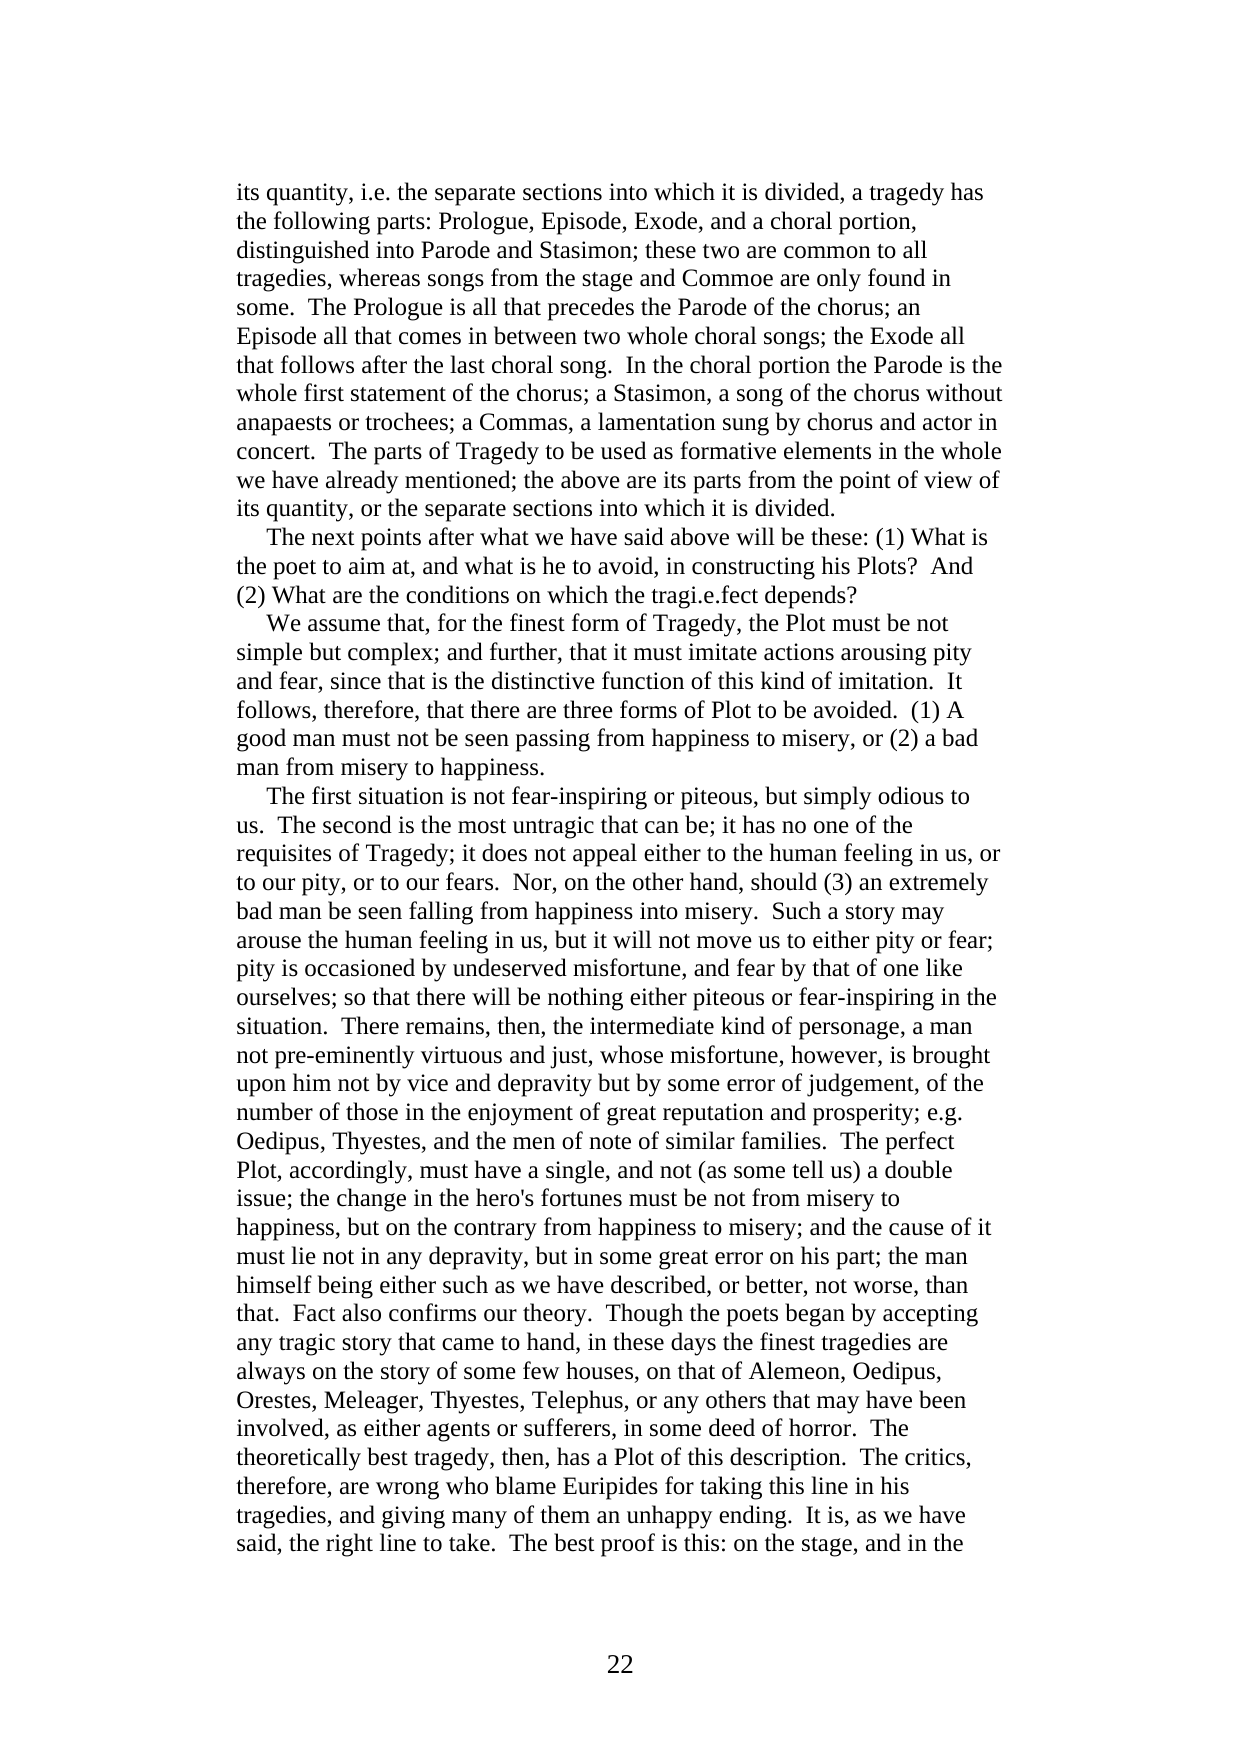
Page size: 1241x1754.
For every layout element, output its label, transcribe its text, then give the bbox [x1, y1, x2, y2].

text We assume that, for the finest form of Tragedy, the Plot must be not simple but complex; and further, that it must imitate actions arousing pity and fear, since that is the distinctive function of this kind of imitation. It follows, therefore, that there are three forms of Plot to be avoided. (1) A good man must not be seen passing from happiness to misery, or (2) a bad man from misery to happiness. [236, 608, 1004, 781]
text The next points after what we have said above will be these: (1) What is the poet to aim at, and what is he to avoid, in constructing his Plots? And (2) What are the conditions on which the tragi.e.fect depends? [236, 522, 1004, 608]
text its quantity, i.e. the separate sections into which it is divided, a tragedy has the following parts: Prologue, Episode, Exode, and a choral portion, distinguished into Parode and Stasimon; these two are common to all tragedies, whereas songs from the stage and Commoe are only found in some. The Prologue is all that precedes the Parode of the chorus; an Episode all that comes in between two whole choral songs; the Exode all that follows after the last choral song. In the choral portion the Parode is the whole first statement of the chorus; a Stasimon, a song of the chorus without anapaests or trochees; a Commas, a lamentation sung by chorus and actor in concert. The parts of Tragedy to be used as formative elements in the whole we have already mentioned; the above are its parts from the point of view of its quantity, or the separate sections into which it is divided. [236, 177, 1004, 522]
text The first situation is not fear-inspiring or piteous, but simply odious to us. The second is the most untragic that can be; it has no one of the requisites of Tragedy; it does not appeal either to the human feeling in us, or to our pity, or to our fears. Nor, on the other hand, should (3) an extremely bad man be seen falling from happiness into misery. Such a story may arouse the human feeling in us, but it will not move us to either pity or fear; pity is occasioned by undeserved misfortune, and fear by that of one like ourselves; so that there will be nothing either piteous or fear-inspiring in the situation. There remains, then, the intermediate kind of personage, a man not pre-eminently virtuous and just, whose misfortune, however, is brought upon him not by vice and depravity but by some error of judgement, of the number of those in the enjoyment of great reputation and prosperity; e.g. Oedipus, Thyestes, and the men of note of similar families. The perfect Plot, accordingly, must have a single, and not (as some tell us) a double issue; the change in the hero's fortunes must be not from misery to happiness, but on the contrary from happiness to misery; and the cause of it must lie not in any depravity, but in some great error on his part; the man himself being either such as we have described, or better, not worse, than that. Fact also confirms our theory. Though the poets began by accepting any tragic story that came to hand, in these days the finest tragedies are always on the story of some few houses, on that of Alemeon, Oedipus, Orestes, Meleager, Thyestes, Telephus, or any others that may have been involved, as either agents or sufferers, in some deed of horror. The theoretically best tragedy, then, has a Plot of this description. The critics, therefore, are wrong who blame Euripides for taking this line in his tragedies, and giving many of them an unhappy ending. It is, as we have said, the right line to take. The best proof is this: on the stage, and in the [236, 781, 1004, 1557]
